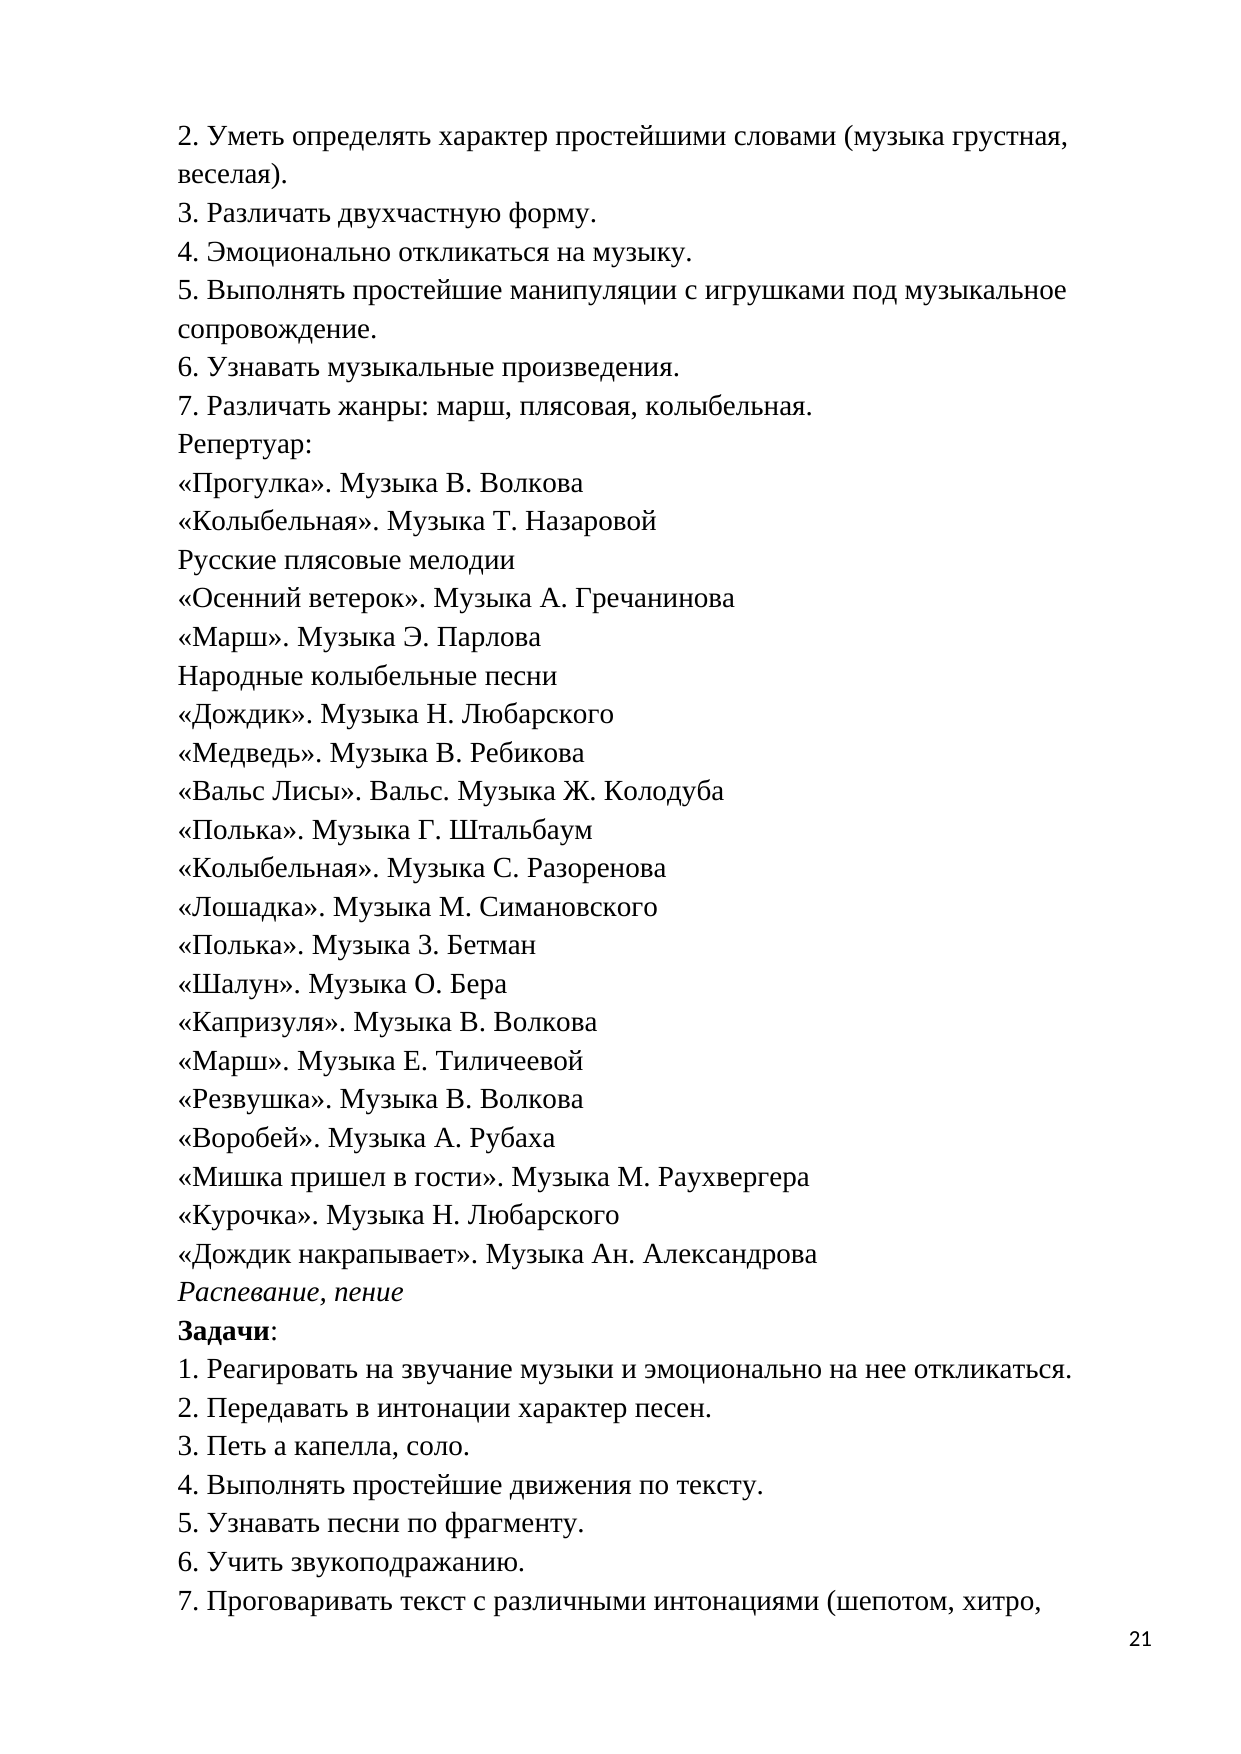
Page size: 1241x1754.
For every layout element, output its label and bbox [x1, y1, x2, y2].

text [177, 1197, 1152, 1616]
text [177, 118, 1152, 1192]
